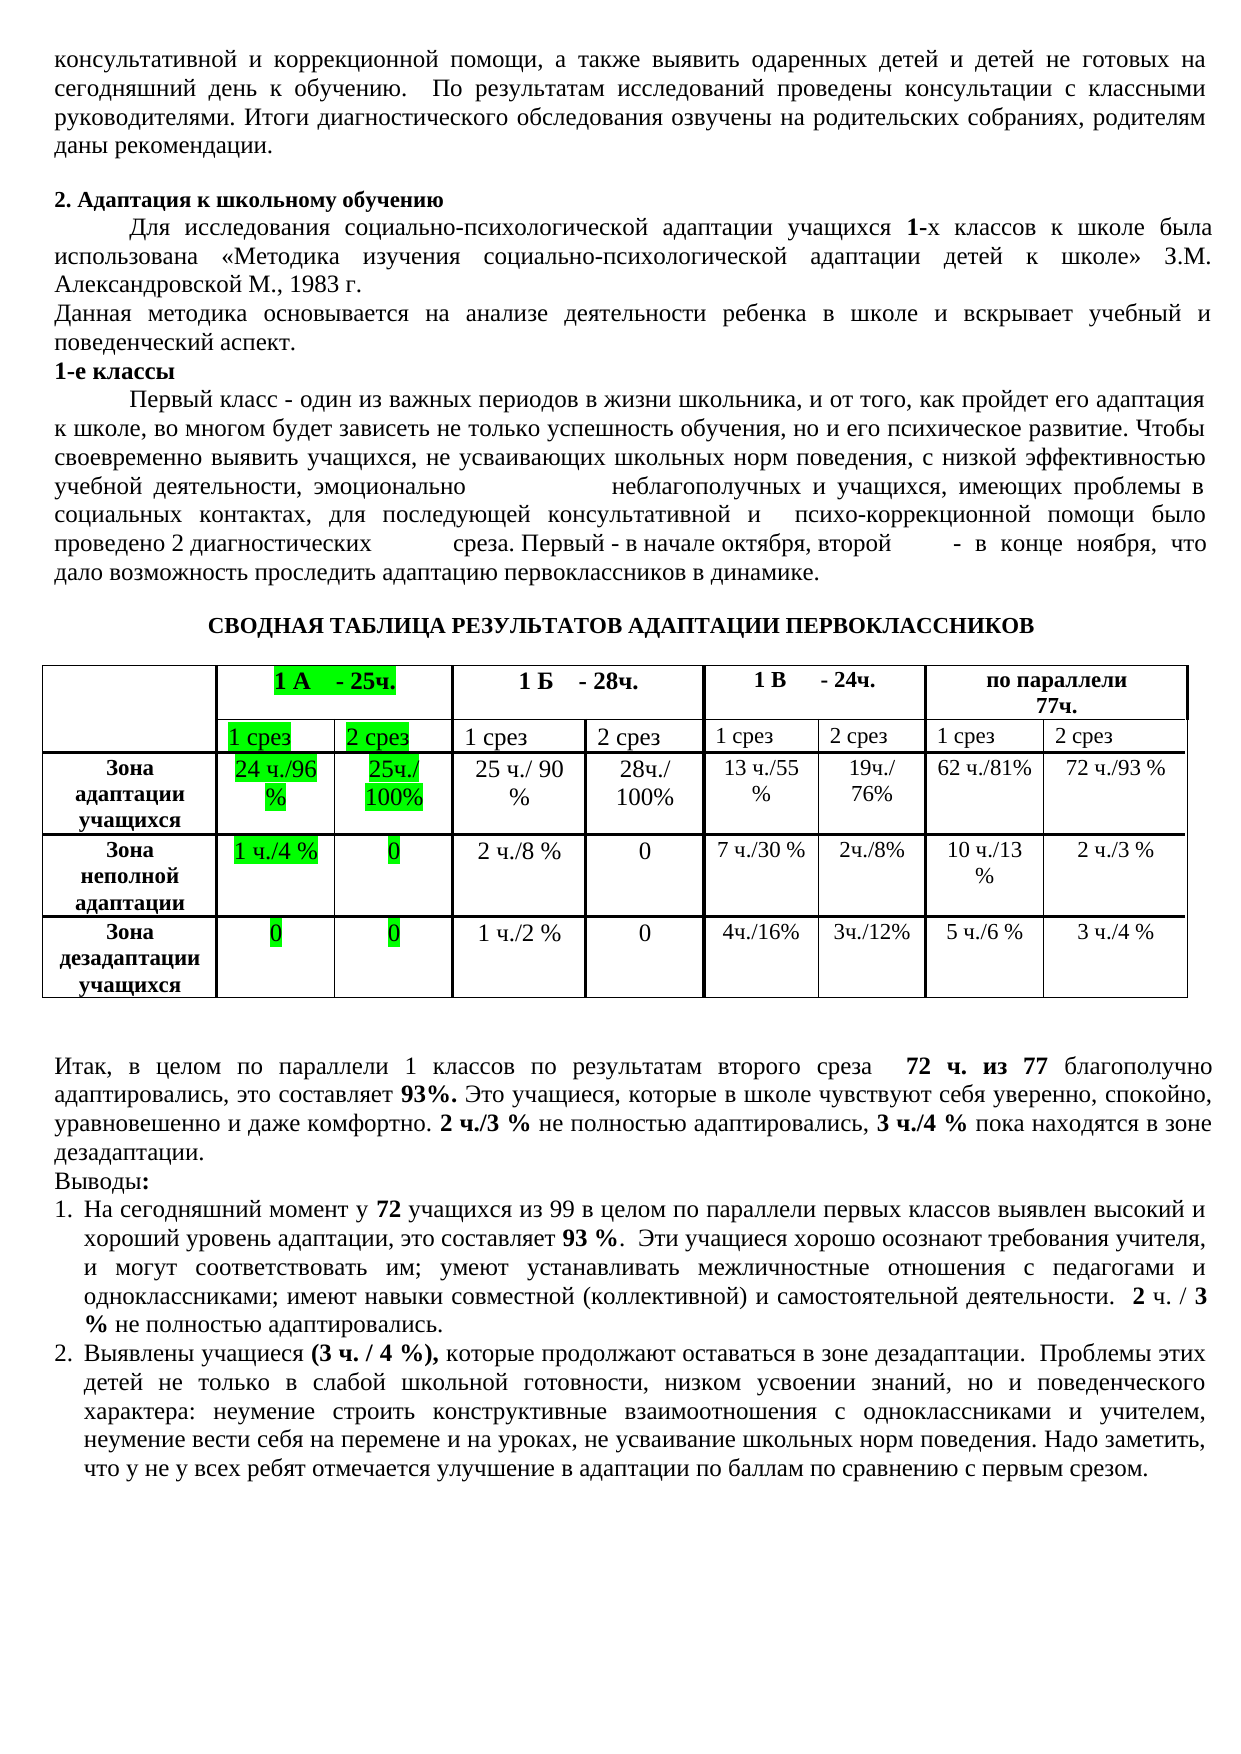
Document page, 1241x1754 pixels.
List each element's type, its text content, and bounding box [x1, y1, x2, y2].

table_cell 10 ч./13 % [927, 836, 1043, 915]
table_cell Зона неполной адаптации [43, 836, 215, 915]
text 2. Адаптация к школьному обучению [54, 186, 1207, 212]
table_cell 0 [335, 836, 451, 915]
table_cell 0 [335, 918, 451, 997]
table_cell 1 ч./4 % [218, 836, 334, 915]
text Первый класс - один из важных периодов в жизни школьника, и от того, как пройдет его адаптация к школе, во многом будет зависеть не только успешность обучения, но и его психическое развитие. Чтобы своевременно выявить учащихся, не усваивающих школьных норм поведения, с низкой эффективностью учебной деятельности, эмоционально неблагополучных и учащихся, имеющих проблемы в социальных контактах, для последующей консультативной и психо-коррекционной помощи было проведено 2 диагностических среза. Первый - в начале октября, второй - в конце ноября, что дало возможность проследить адаптацию первоклассников в динамике. [54, 384, 1207, 586]
table_cell 7 ч./30 % [706, 836, 818, 915]
table_cell 1 срез [454, 720, 584, 751]
text Итак, в целом по параллели 1 классов по результатам второго среза 72 ч. из 77 благополучно адаптировались, это составляет 93%. Это учащиеся, которые в школе чувствуют себя уверенно, спокойно, уравновешенно и даже комфортно. 2 ч./3 % не полностью адаптировались, 3 ч./4 % пока находятся в зоне дезадаптации. [54, 1051, 1213, 1166]
text Выводы: [0, 1166, 1207, 1194]
table_cell 2 ч./3 % [1044, 833, 1187, 915]
table_header 1 Б - 28ч. [454, 666, 702, 719]
text Для исследования социально-психологической адаптации учащихся 1-х классов к школе была использована «Методика изучения социально-психологической адаптации детей к школе» З.М. Александровской М., . [54, 212, 1213, 298]
table_cell 1 срез [927, 720, 1043, 751]
table_cell 0 [587, 918, 702, 997]
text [54, 44, 1207, 159]
table_cell 2 срез [1044, 719, 1187, 751]
list Выявлены учащиеся (3 ч. / 4 %), которые продолжают оставаться в зоне дезадаптации. Проблемы этих детей не только в слабой школьной готовности, низком усвоении знаний, но и поведенческого характера: неумение строить конструктивные взаимоотношения с одноклассниками и учителем, неумение вести себя на перемене и на уроках, не усваивание школьных норм поведения. Надо заметить, что у не у всех ребят отмечается улучшение в адаптации по баллам по сравнению с первым срезом. [54, 1338, 1207, 1482]
table_cell Зона дезадаптации учащихся [43, 918, 215, 997]
table_cell 13 ч./55 % [706, 754, 818, 833]
table_cell 1 срез [706, 720, 818, 751]
table_cell 72 ч./93 % [1044, 751, 1187, 833]
table_cell 3ч./12% [819, 918, 924, 997]
table_cell 62 ч./81% [927, 754, 1043, 833]
text СВОДНАЯ ТАБЛИЦА РЕЗУЛЬТАТОВ АДАПТАЦИИ ПЕРВОКЛАССНИКОВ [35, 612, 1207, 638]
list На сегодняшний момент у 72 учащихся из 99 в целом по параллели первых классов выявлен высокий и хороший уровень адаптации, это составляет 93 %. Эти учащиеся хорошо осознают требования учителя, и могут соответствовать им; умеют устанавливать межличностные отношения с педагогами и одноклассниками; имеют навыки совместной (коллективной) и самостоятельной деятельности. 2 ч. / 3 % не полностью адаптировались. [54, 1194, 1207, 1338]
table_cell 25ч./100% [335, 754, 451, 833]
table_cell 3 ч./4 % [1044, 915, 1187, 997]
text 1-е классы [54, 356, 1207, 384]
table_cell 2ч./8% [819, 836, 924, 915]
table_cell 0 [587, 836, 702, 915]
table_cell 0 [218, 918, 334, 997]
table_header по параллели 77ч. [927, 666, 1186, 719]
table_cell 19ч./76% [819, 754, 924, 833]
table_cell 28ч./100% [587, 754, 702, 833]
table_cell 2 срез [587, 720, 702, 751]
table_header 1 В - 24ч. [706, 666, 924, 719]
table_cell 2 срез [335, 720, 451, 751]
table_header [43, 666, 215, 751]
text Данная методика основывается на анализе деятельности ребенка в школе и вскрывает учебный и поведенческий аспект. [54, 298, 1213, 356]
table_cell 1 ч./2 % [454, 918, 584, 997]
table_cell 5 ч./6 % [927, 918, 1043, 997]
table_cell Зона адаптации учащихся [43, 754, 215, 833]
table_cell 4ч./16% [706, 918, 818, 997]
table_cell 2 ч./8 % [454, 836, 584, 915]
table_cell 25 ч./ 90 % [454, 754, 584, 833]
table_header 1 А - 25ч. [218, 666, 451, 719]
table_cell 1 срез [218, 720, 334, 751]
table_cell 2 срез [819, 720, 924, 751]
table_cell 24 ч./96 % [218, 754, 334, 833]
